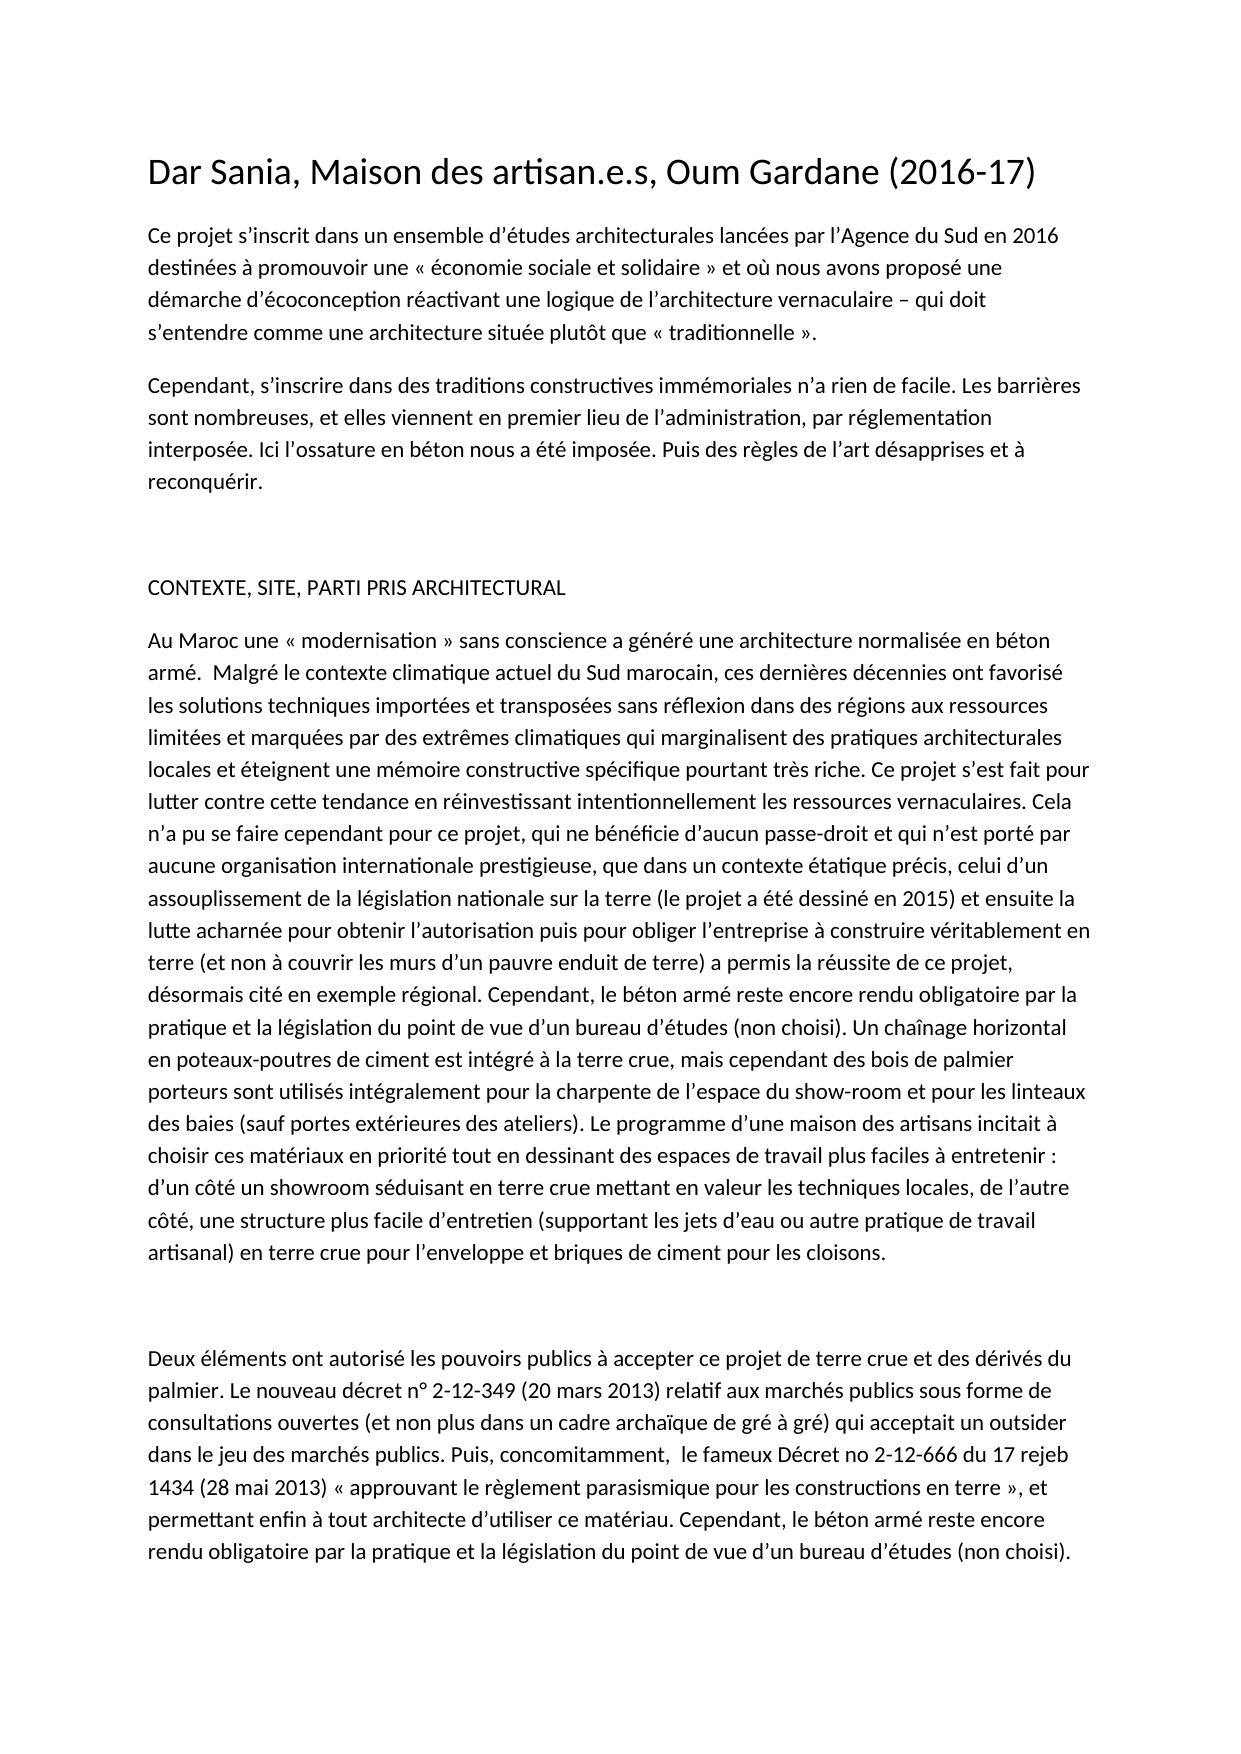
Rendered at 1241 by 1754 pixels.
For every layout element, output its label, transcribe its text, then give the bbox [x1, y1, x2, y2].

text CONTEXTE, SITE, PARTI PRIS ARCHITECTURAL [148, 573, 1093, 601]
text Dar Sania, Maison des artisan.e.s, Oum Gardane (2016-17) [148, 148, 1093, 193]
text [148, 1344, 1093, 1565]
text Ce projet s’inscrit dans un ensemble d’études architecturales lancées par l’Agence du Sud en 2016 destinées à promouvoir une « économie sociale et solidaire » et où nous avons proposé une démarche d’écoconception réactivant une logique de l’architecture vernaculaire – qui doit s’entendre comme une architecture située plutôt que « traditionnelle ». [148, 221, 1093, 346]
text Cependant, s’inscrire dans des traditions constructives immémoriales n’a rien de facile. Les barrières sont nombreuses, et elles viennent en premier lieu de l’administration, par réglementation interposée. Ici l’ossature en béton nous a été imposée. Puis des règles de l’art désapprises et à reconquérir. [148, 371, 1093, 495]
text Au Maroc une « modernisation » sans conscience a généré une architecture normalisée en béton armé. Malgré le contexte climatique actuel du Sud marocain, ces dernières décennies ont favorisé les solutions techniques importées et transposées sans réflexion dans des régions aux ressources limitées et marquées par des extrêmes climatiques qui marginalisent des pratiques architecturales locales et éteignent une mémoire constructive spécifique pourtant très riche. Ce projet s’est fait pour lutter contre cette tendance en réinvestissant intentionnellement les ressources vernaculaires. Cela n’a pu se faire cependant pour ce projet, qui ne bénéficie d’aucun passe-droit et qui n’est porté par aucune organisation internationale prestigieuse, que dans un contexte étatique précis, celui d’un assouplissement de la législation nationale sur la terre (le projet a été dessiné en 2015) et ensuite la lutte acharnée pour obtenir l’autorisation puis pour obliger l’entreprise à construire véritablement en terre (et non à couvrir les murs d’un pauvre enduit de terre) a permis la réussite de ce projet, désormais cité en exemple régional. Cependant, le béton armé reste encore rendu obligatoire par la pratique et la législation du point de vue d’un bureau d’études (non choisi). Un chaînage horizontal en poteaux-poutres de ciment est intégré à la terre crue, mais cependant des bois de palmier porteurs sont utilisés intégralement pour la charpente de l’espace du show-room et pour les linteaux des baies (sauf portes extérieures des ateliers). Le programme d’une maison des artisans incitait à choisir ces matériaux en priorité tout en dessinant des espaces de travail plus faciles à entretenir : d’un côté un showroom séduisant en terre crue mettant en valeur les techniques locales, de l’autre côté, une structure plus facile d’entretien (supportant les jets d’eau ou autre pratique de travail artisanal) en terre crue pour l’enveloppe et briques de ciment pour les cloisons. [148, 626, 1093, 1266]
